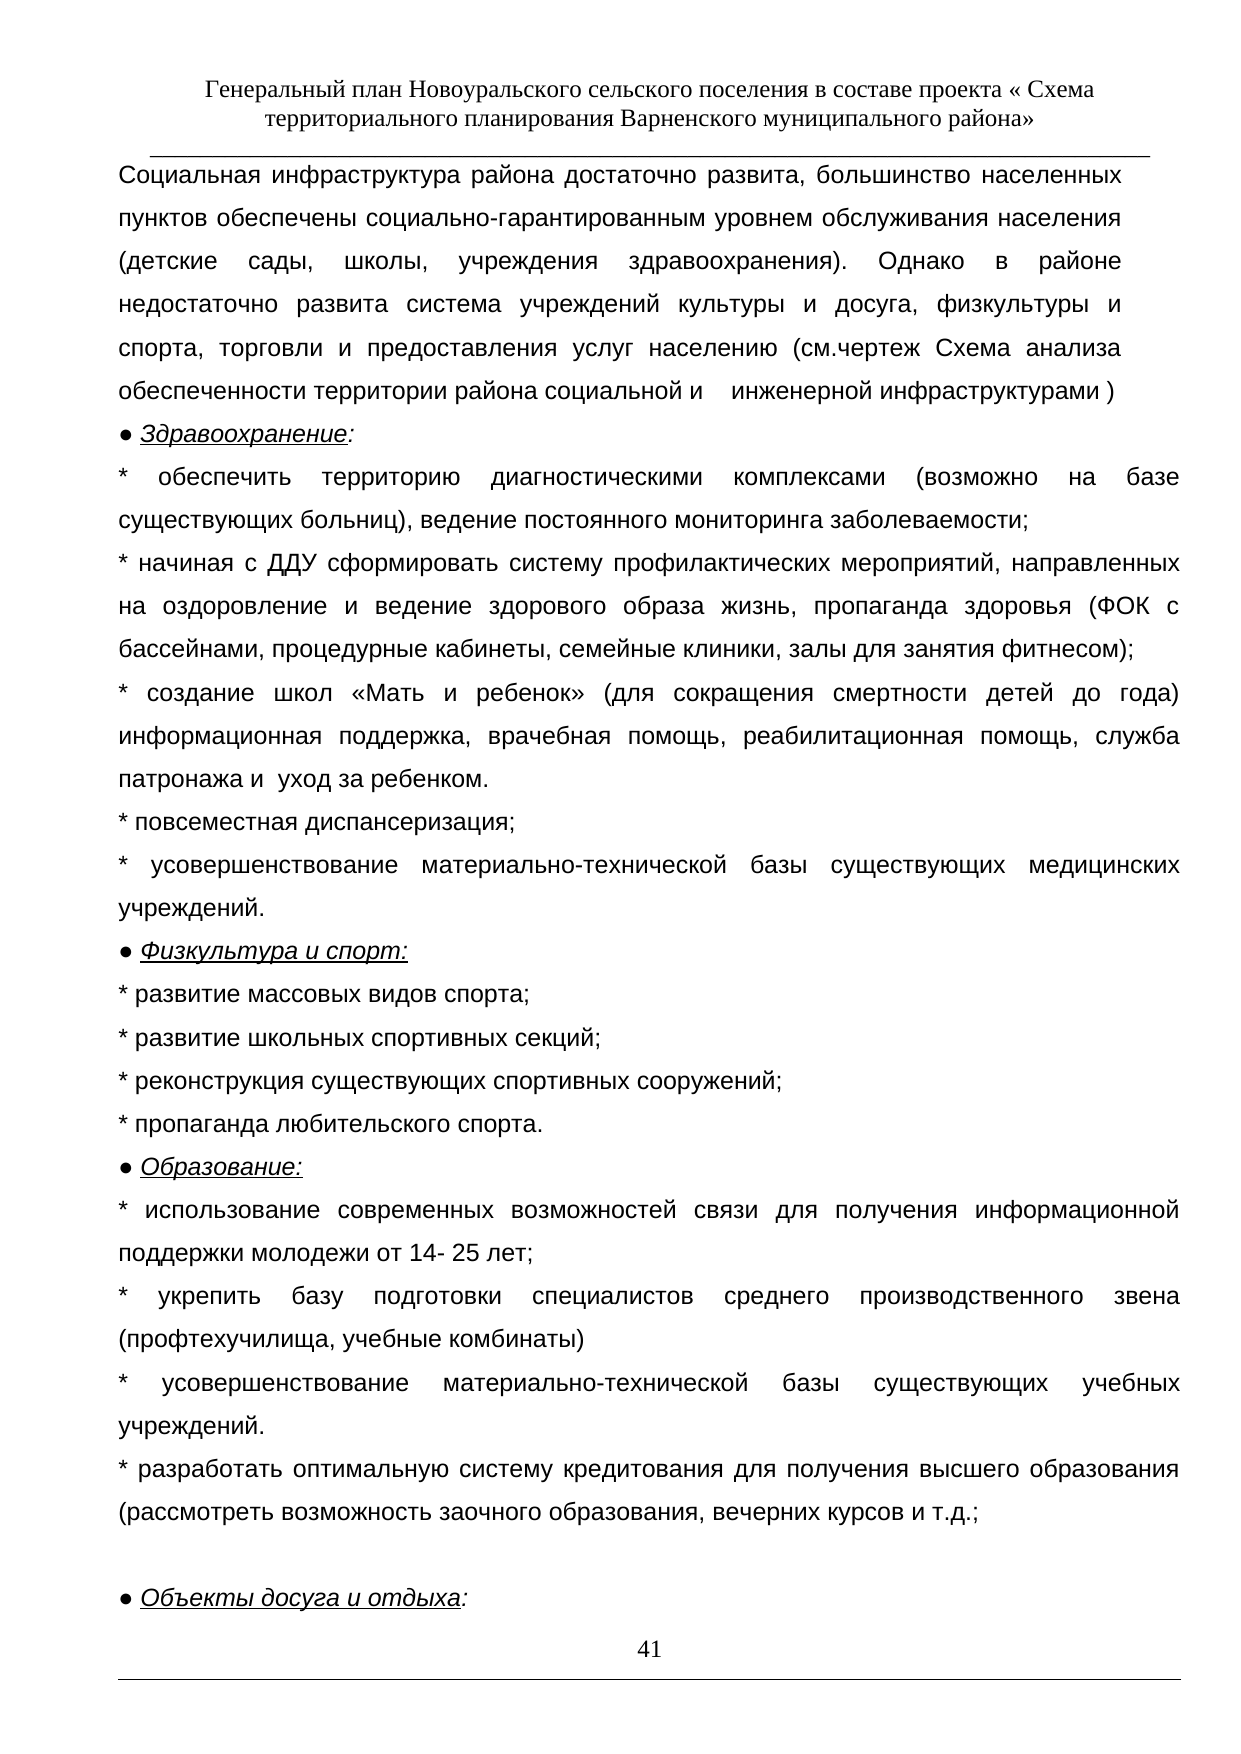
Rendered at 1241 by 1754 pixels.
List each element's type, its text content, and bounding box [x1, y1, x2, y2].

text * развитие школьных спортивных секций; [118, 1023, 1181, 1051]
text * создание школ «Мать и ребенок» (для сокращения смертности детей до года) информационная поддержка, врачебная помощь, реабилитационная помощь, служба патронажа и уход за ребенком. [118, 678, 1181, 793]
text * усовершенствование материально-технической базы существующих учебных учреждений. [118, 1368, 1181, 1439]
text ● Здравоохранение: [118, 419, 1181, 448]
text * укрепить базу подготовки специалистов среднего производственного звена (профтехучилища, учебные комбинаты) [118, 1281, 1181, 1353]
text ● Объекты досуга и отдыха: [118, 1583, 1181, 1612]
text * повсеместная диспансеризация; [118, 807, 1181, 836]
text Социальная инфраструктура района достаточно развита, большинство населенных пунктов обеспечены социально-гарантированным уровнем обслуживания населения (детские сады, школы, учреждения здравоохранения). Однако в районе недостаточно развита система учреждений культуры и досуга, физкультуры и спорта, торговли и предоставления услуг населению (см.чертеж Схема анализа обеспеченности территории района социальной и инженерной инфраструктурами ) [118, 160, 1123, 404]
text * начиная с ДДУ сформировать систему профилактических мероприятий, направленных на оздоровление и ведение здорового образа жизнь, пропаганда здоровья (ФОК с бассейнами, процедурные кабинеты, семейные клиники, залы для занятия фитнесом); [118, 548, 1181, 663]
text * реконструкция существующих спортивных сооружений; [118, 1066, 1181, 1094]
text * обеспечить территорию диагностическими комплексами (возможно на базе существующих больниц), ведение постоянного мониторинга заболеваемости; [118, 462, 1181, 534]
text * использование современных возможностей связи для получения информационной поддержки молодежи от 14- 25 лет; [118, 1195, 1181, 1267]
text * развитие массовых видов спорта; [118, 979, 1181, 1008]
text ● Образование: [118, 1152, 1181, 1181]
text ● Физкультура и спорт: [118, 936, 1181, 965]
text * пропаганда любительского спорта. [118, 1109, 1181, 1138]
text * усовершенствование материально-технической базы существующих медицинских учреждений. [118, 850, 1181, 922]
text * разработать оптимальную систему кредитования для получения высшего образования (рассмотреть возможность заочного образования, вечерних курсов и т.д.; [118, 1454, 1181, 1526]
